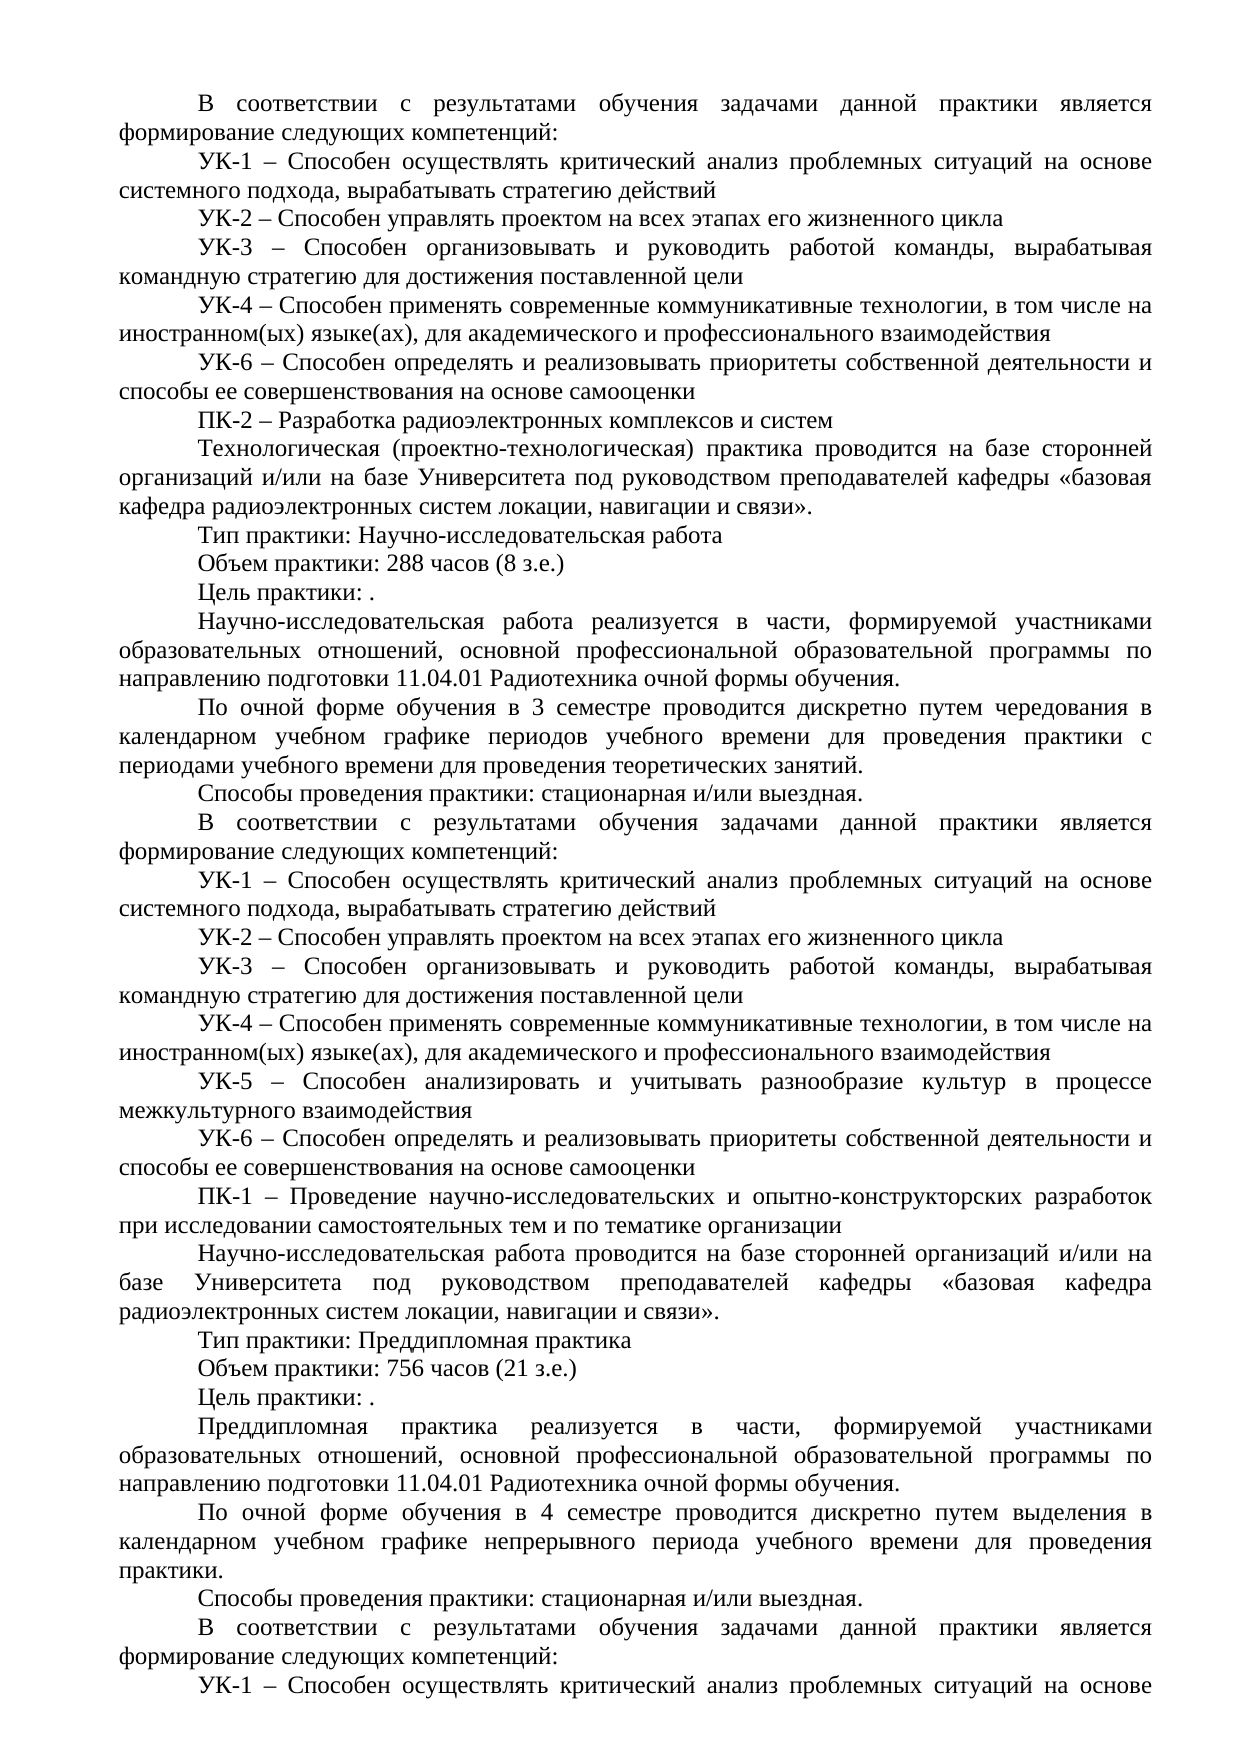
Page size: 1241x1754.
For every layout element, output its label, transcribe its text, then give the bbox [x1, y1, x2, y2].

table_cell Тип практики: Научно-исследовательская работа Объем практики: 288 часов (8 з.е.) Цель практики: . Научно-исследовательская работа реализуется в части, формируемой участниками образовательных отношений, основной профессиональной образовательной программы по направлению подготовки 11.04.01 Радиотехника очной формы обучения. По очной форме обучения в 3 семестре проводится дискретно путем чередования в календарном учебном графике периодов учебного времени для проведения практики с периодами учебного времени для проведения теоретических занятий. Способы проведения практики: стационарная и/или выездная. В соответствии с результатами обучения задачами данной практики является формирование следующих компетенций: УК-1 – Способен осуществлять критический анализ проблемных ситуаций на основе системного подхода, вырабатывать стратегию действий УК-2 – Способен управлять проектом на всех этапах его жизненного цикла УК-3 – Способен организовывать и руководить работой команды, вырабатывая командную стратегию для достижения поставленной цели УК-4 – Способен применять современные коммуникативные технологии, в том числе на иностранном(ых) языке(ах), для академического и профессионального взаимодействия УК-5 – Способен анализировать и учитывать разнообразие культур в процессе межкультурного взаимодействия УК-6 – Способен определять и реализовывать приоритеты собственной деятельности и способы ее совершенствования на основе самооценки ПК-1 – Проведение научно-исследовательских и опытно-конструкторских разработок при исследовании самостоятельных тем и по тематике организации Научно-исследовательская работа проводится на базе сторонней организаций и/или на базе Университета под руководством преподавателей кафедры «базовая кафедра радиоэлектронных систем локации, навигации и связи». [118, 520, 1156, 1325]
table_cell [118, 1325, 1156, 1698]
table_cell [118, 89, 1156, 520]
